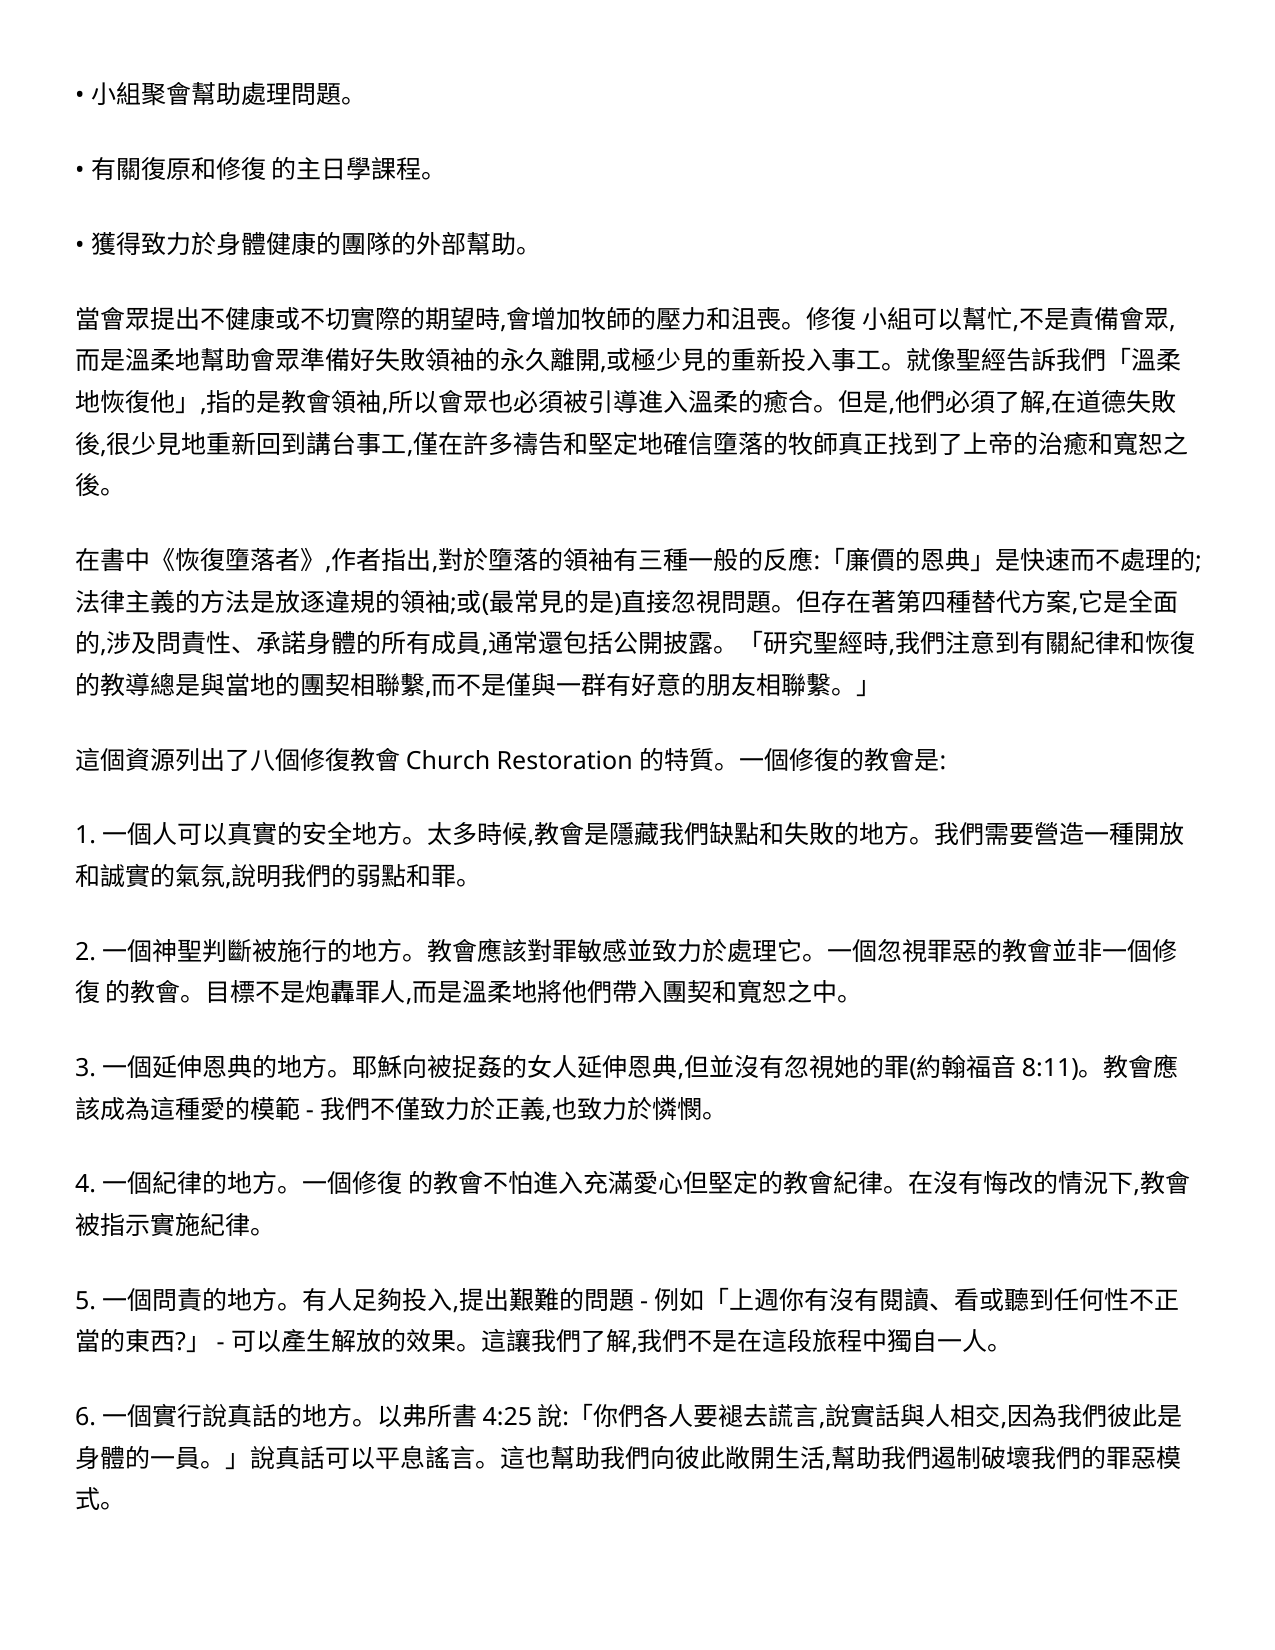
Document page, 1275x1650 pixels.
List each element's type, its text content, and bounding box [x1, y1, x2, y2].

text 在書中《恢復墮落者》,作者指出,對於墮落的領袖有三種一般的反應:「廉價的恩典」是快速而不處理的;法律主義的方法是放逐違規的領袖;或(最常見的是)直接忽視問題。但存在著第四種替代方案,它是全面的,涉及問責性、承諾身體的所有成員,通常還包括公開披露。「研究聖經時,我們注意到有關紀律和恢復的教導總是與當地的團契相聯繫,而不是僅與一群有好意的朋友相聯繫。」 [75, 540, 1200, 702]
text 3. 一個延伸恩典的地方。耶穌向被捉姦的女人延伸恩典,但並沒有忽視她的罪(約翰福音8:11)。教會應該成為這種愛的模範 - 我們不僅致力於正義,也致力於憐憫。 [75, 1047, 1200, 1125]
text 2. 一個神聖判斷被施行的地方。教會應該對罪敏感並致力於處理它。一個忽視罪惡的教會並非一個修復 的教會。目標不是炮轟罪人,而是溫柔地將他們帶入團契和寬恕之中。 [75, 931, 1200, 1009]
text • 獲得致力於身體健康的團隊的外部幫助。 [75, 224, 1200, 261]
text 6. 一個實行說真話的地方。以弗所書4:25說:「你們各人要褪去謊言,說實話與人相交,因為我們彼此是身體的一員。」說真話可以平息謠言。這也幫助我們向彼此敞開生活,幫助我們遏制破壞我們的罪惡模式。 [75, 1397, 1200, 1516]
text 1. 一個人可以真實的安全地方。太多時候,教會是隱藏我們缺點和失敗的地方。我們需要營造一種開放和誠實的氣氛,說明我們的弱點和罪。 [75, 815, 1200, 893]
text 5. 一個問責的地方。有人足夠投入,提出艱難的問題 - 例如「上週你有沒有閱讀、看或聽到任何性不正當的東西?」 - 可以產生解放的效果。這讓我們了解,我們不是在這段旅程中獨自一人。 [75, 1280, 1200, 1358]
text 當會眾提出不健康或不切實際的期望時,會增加牧師的壓力和沮喪。修復 小組可以幫忙,不是責備會眾,而是溫柔地幫助會眾準備好失敗領袖的永久離開,或極少見的重新投入事工。就像聖經告訴我們「溫柔地恢復他」,指的是教會領袖,所以會眾也必須被引導進入溫柔的癒合。但是,他們必須了解,在道德失敗後,很少見地重新回到講台事工,僅在許多禱告和堅定地確信墮落的牧師真正找到了上帝的治癒和寬恕之後。 [75, 299, 1200, 502]
text 4. 一個紀律的地方。一個修復 的教會不怕進入充滿愛心但堅定的教會紀律。在沒有悔改的情況下,教會被指示實施紀律。 [75, 1164, 1200, 1242]
text 這個資源列出了八個修復教會 Church Restoration 的特質。一個修復的教會是: [75, 740, 1200, 776]
text • 有關復原和修復 的主日學課程。 [75, 150, 1200, 186]
text • 小組聚會幫助處理問題。 [75, 75, 1200, 111]
